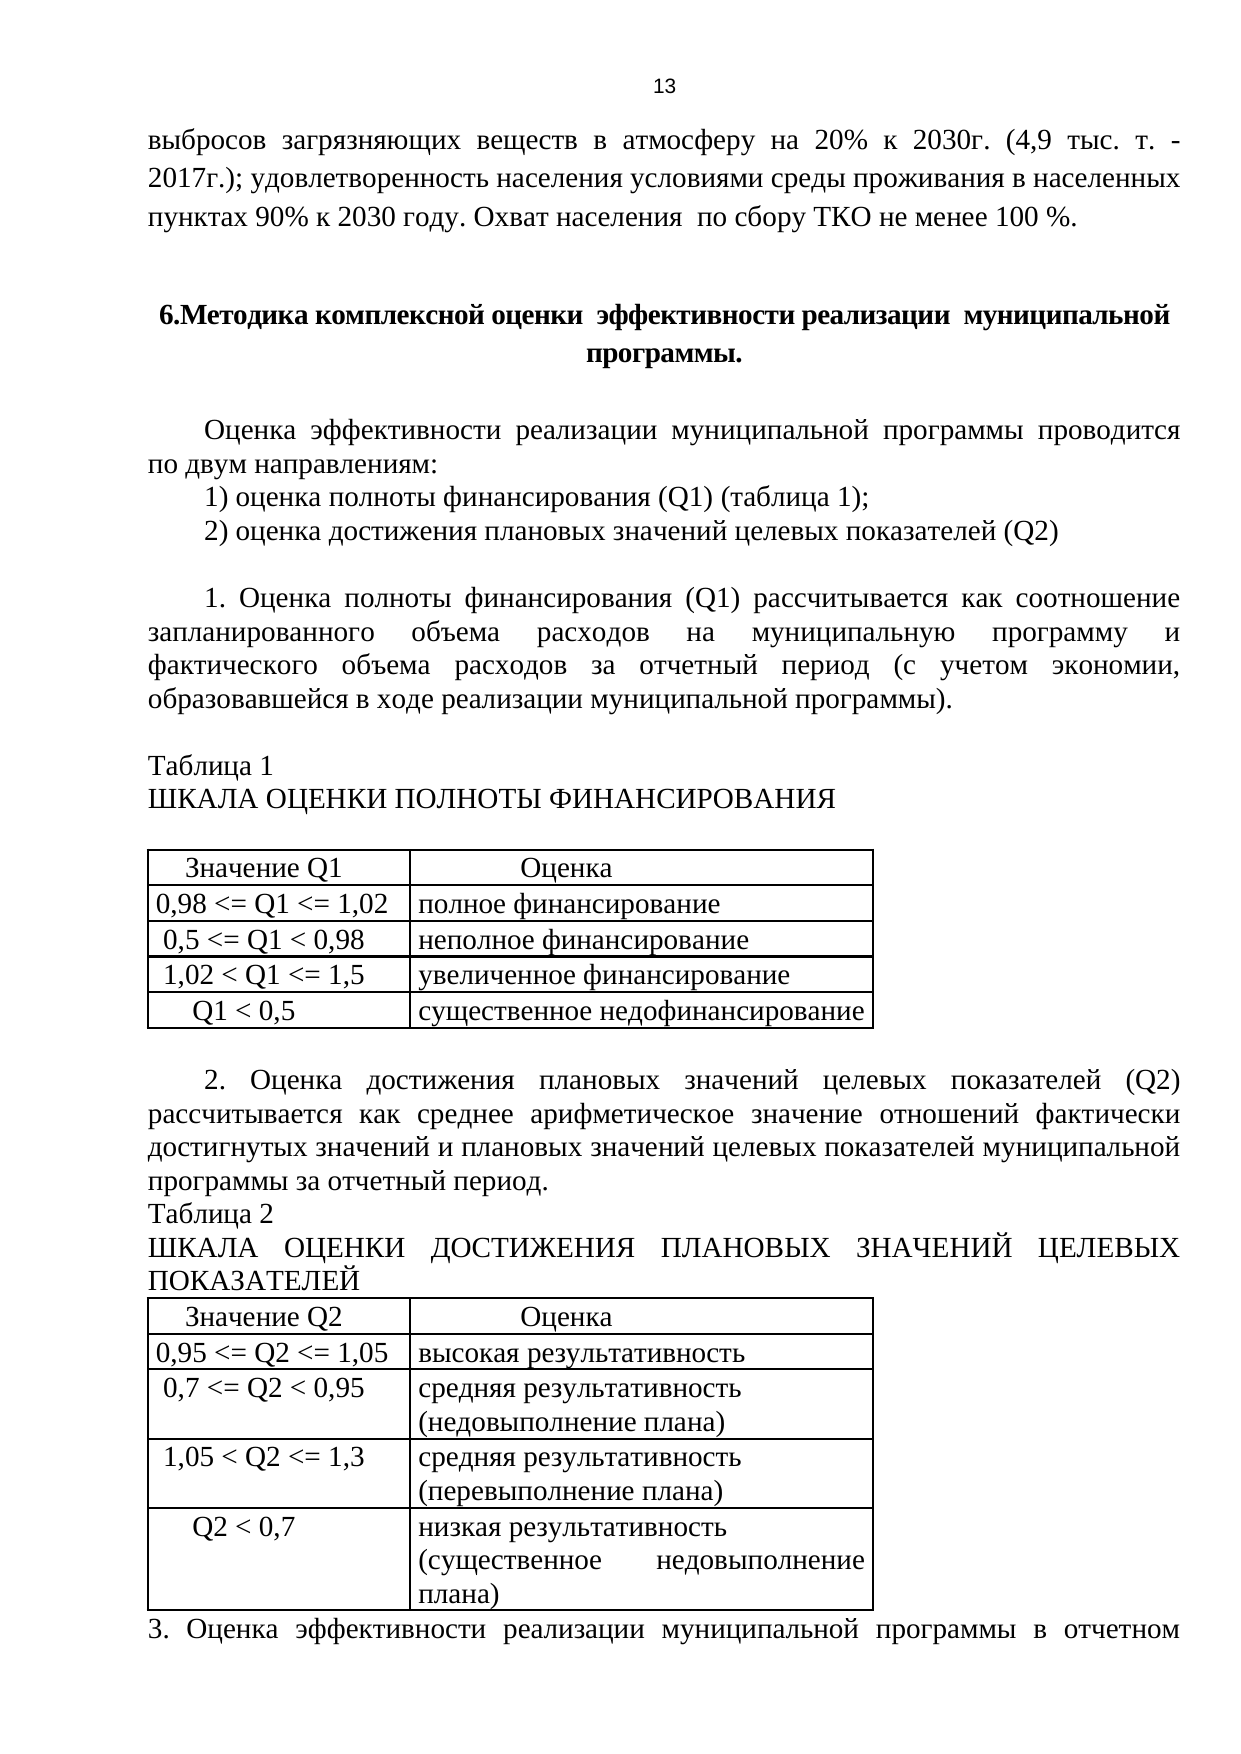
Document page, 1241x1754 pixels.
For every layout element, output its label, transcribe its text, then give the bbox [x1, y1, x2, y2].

table_cell 0,5 <= Q1 < 0,98 [149, 922, 409, 955]
table_cell увеличенное финансирование [411, 958, 872, 991]
table_cell полное финансирование [411, 886, 872, 920]
table_cell низкая результативность (существенное недовыполнение плана) [411, 1509, 872, 1609]
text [148, 1611, 1181, 1645]
table_cell 1,02 < Q1 <= 1,5 [149, 958, 409, 991]
text 2. Оценка достижения плановых значений целевых показателей (Q2) рассчитывается как среднее арифметическое значение отношений фактически достигнутых значений и плановых значений целевых показателей муниципальной программы за отчетный период. [148, 1062, 1181, 1196]
table_cell 1,05 < Q2 <= 1,3 [149, 1440, 409, 1507]
table_cell средняя результативность (недовыполнение плана) [411, 1370, 872, 1437]
text Оценка эффективности реализации муниципальной программы проводится по двум направлениям: [148, 412, 1181, 479]
table_header Оценка [411, 1299, 872, 1333]
table_cell 0,7 <= Q2 < 0,95 [149, 1370, 409, 1437]
text 6.Методика комплексной оценки эффективности реализации муниципальной программы. [148, 297, 1181, 369]
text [148, 122, 1181, 232]
table_cell 0,98 <= Q1 <= 1,02 [149, 886, 409, 920]
text 2) оценка достижения плановых значений целевых показателей (Q2) [148, 513, 1181, 547]
text Таблица 1 [148, 748, 1181, 781]
table_cell существенное недофинансирование [411, 993, 872, 1027]
table_cell Q1 < 0,5 [149, 993, 409, 1027]
table_cell высокая результативность [411, 1335, 872, 1368]
text ШКАЛА ОЦЕНКИ ПОЛНОТЫ ФИНАНСИРОВАНИЯ [148, 781, 1181, 815]
table_header Оценка [411, 851, 872, 884]
text 1. Оценка полноты финансирования (Q1) рассчитывается как соотношение запланированного объема расходов на муниципальную программу и фактического объема расходов за отчетный период (с учетом экономии, образовавшейся в ходе реализации муниципальной программы). [148, 580, 1181, 714]
table_header Значение Q2 [149, 1299, 409, 1333]
text Таблица 2 [148, 1196, 1181, 1230]
table_header Значение Q1 [149, 851, 409, 884]
table_cell Q2 < 0,7 [149, 1509, 409, 1609]
text ШКАЛА ОЦЕНКИ ДОСТИЖЕНИЯ ПЛАНОВЫХ ЗНАЧЕНИЙ ЦЕЛЕВЫХ ПОКАЗАТЕЛЕЙ [148, 1230, 1181, 1297]
text 1) оценка полноты финансирования (Q1) (таблица 1); [148, 479, 1181, 513]
table_cell средняя результативность (перевыполнение плана) [411, 1440, 872, 1507]
table_cell неполное финансирование [411, 922, 872, 955]
table_cell 0,95 <= Q2 <= 1,05 [149, 1335, 409, 1368]
